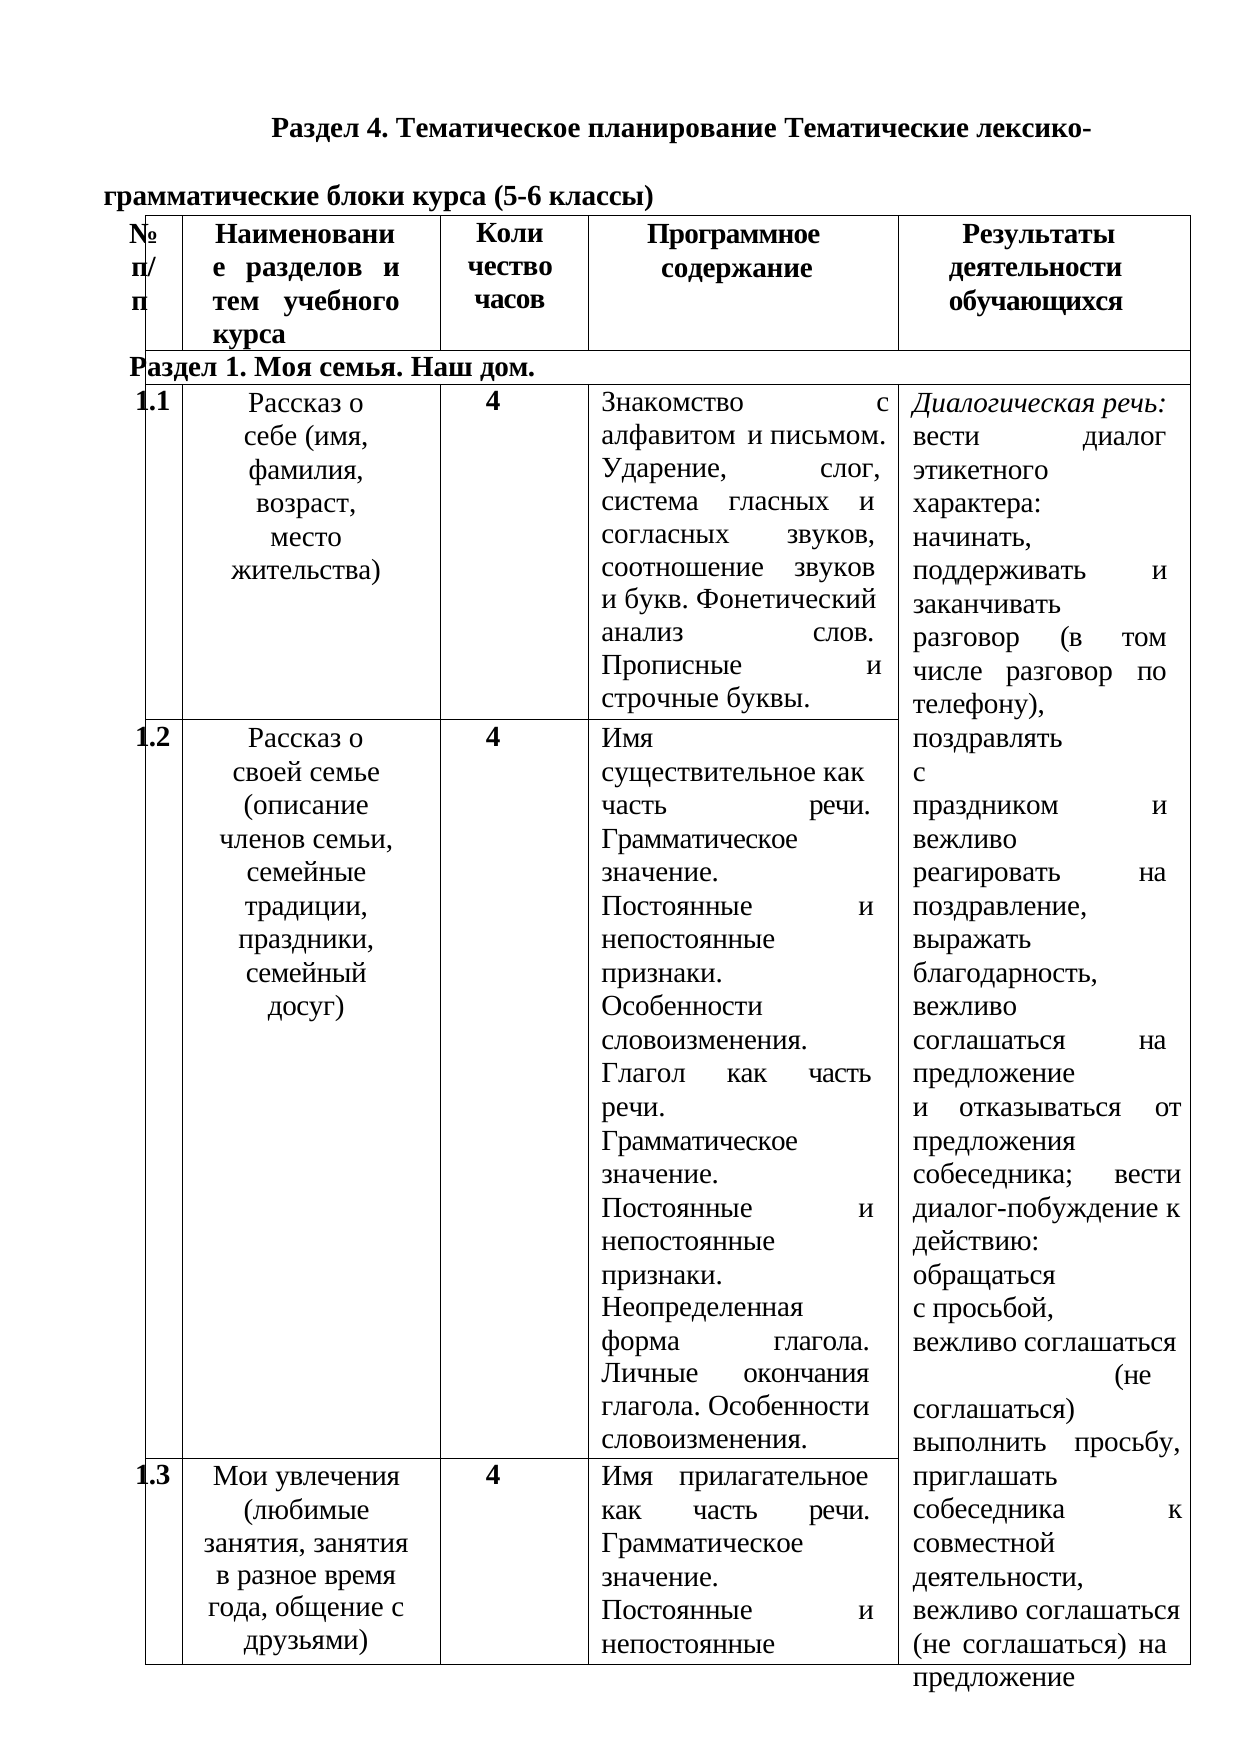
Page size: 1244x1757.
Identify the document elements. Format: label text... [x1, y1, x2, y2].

text Раздел 4. Тематическое планирование Тематические лексико-грамматические блоки курса (5-6 классы) [103, 111, 1138, 211]
